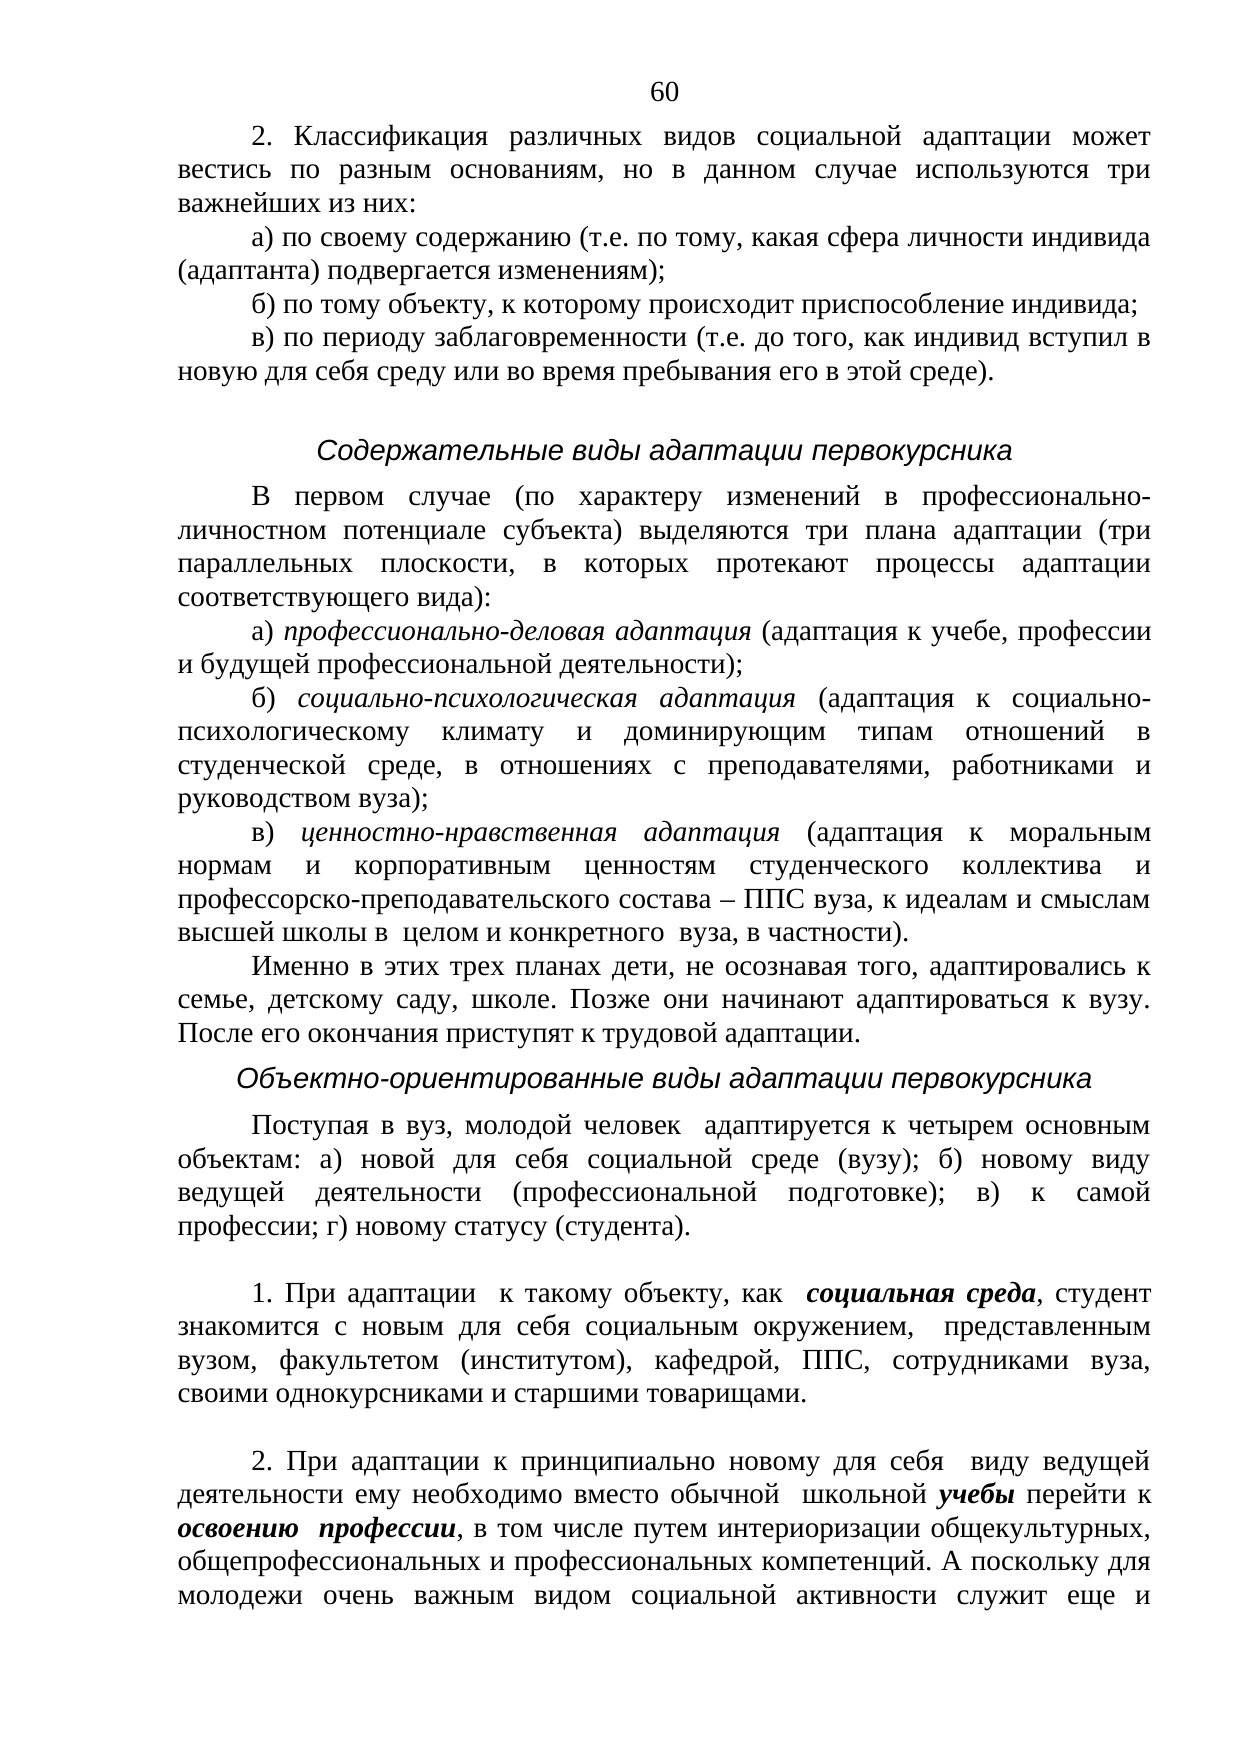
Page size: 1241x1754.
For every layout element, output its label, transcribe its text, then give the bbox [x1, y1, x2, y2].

text Именно в этих трех планах дети, не осознавая того, адаптировались к семье, детскому саду, школе. Позже они начинают адаптироваться к вузу. После его окончания приступят к трудовой адаптации. [177, 948, 1152, 1049]
text в) по периоду заблаговременности (т.е. до того, как индивид вступил в новую для себя среду или во время пребывания его в этой среде). [177, 319, 1152, 386]
text Содержательные виды адаптации первокурсника [177, 432, 1152, 466]
text а) по своему содержанию (т.е. по тому, какая сфера личности индивида (адаптанта) подвергается изменениям); [177, 219, 1152, 286]
text б) по тому объекту, к которому происходит приспособление индивида; [177, 286, 1152, 319]
text б) социально-психологическая адаптация (адаптация к социально-психологическому климату и доминирующим типам отношений в студенческой среде, в отношениях с преподавателями, работниками и руководством вуза); [177, 680, 1152, 814]
text Объектно-ориентированные виды адаптации первокурсника [177, 1061, 1152, 1095]
text в) ценностно-нравственная адаптация (адаптация к моральным нормам и корпоративным ценностям студенческого коллектива и профессорско-преподавательского состава – ППС вуза, к идеалам и смыслам высшей школы в целом и конкретного вуза, в частности). [177, 814, 1152, 948]
text 2. Классификация различных видов социальной адаптации может вестись по разным основаниям, но в данном случае используются три важнейших из них: [177, 118, 1152, 219]
text В первом случае (по характеру изменений в профессионально-личностном потенциале субъекта) выделяются три плана адаптации (три параллельных плоскости, в которых протекают процессы адаптации соответствующего вида): [177, 478, 1152, 613]
text а) профессионально-деловая адаптация (адаптация к учебе, профессии и будущей профессиональной деятельности); [177, 613, 1152, 680]
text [177, 1443, 1152, 1610]
text Поступая в вуз, молодой человек адаптируется к четырем основным объектам: а) новой для себя социальной среде (вузу); б) новому виду ведущей деятельности (профессиональной подготовке); в) к самой профессии; г) новому статусу (студента). [177, 1107, 1152, 1241]
text 1. При адаптации к такому объекту, как социальная среда, студент знакомится с новым для себя социальным окружением, представленным вузом, факультетом (институтом), кафедрой, ППС, сотрудниками вуза, своими однокурсниками и старшими товарищами. [177, 1275, 1152, 1409]
